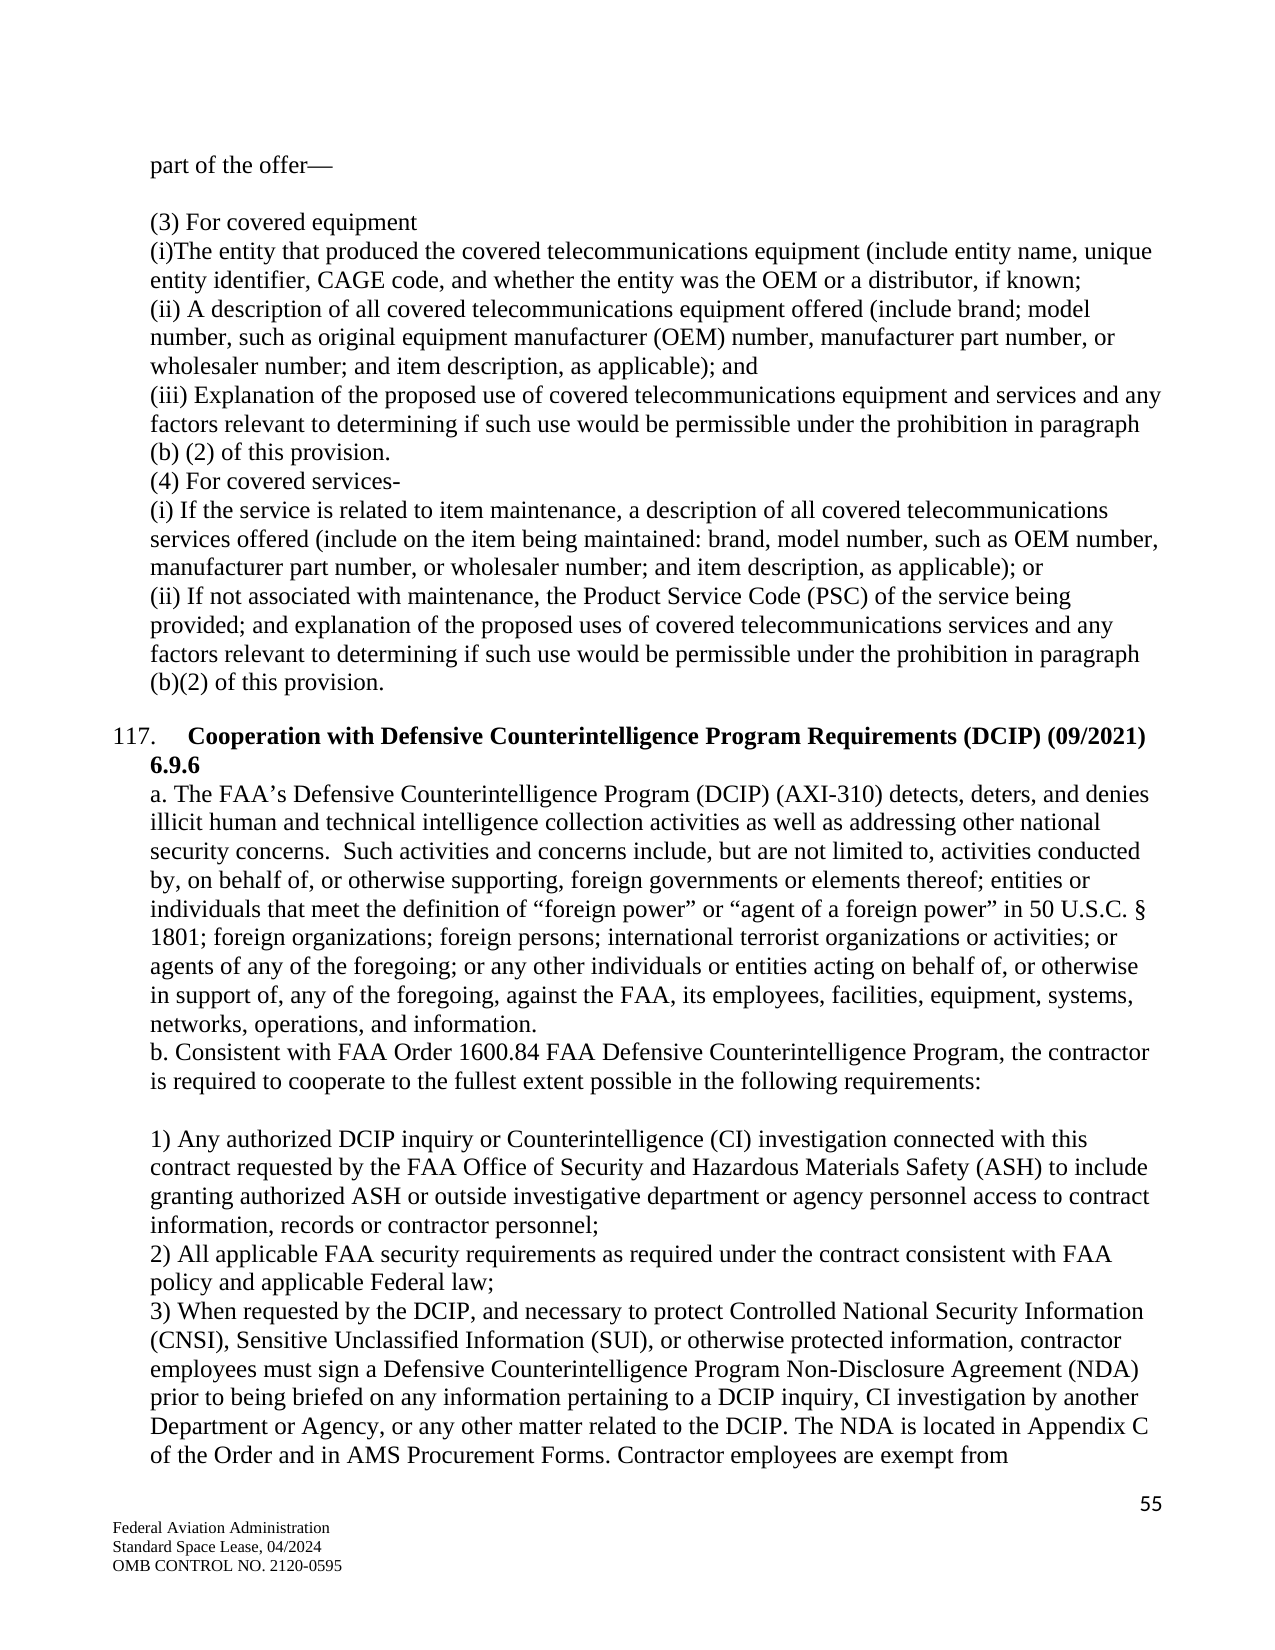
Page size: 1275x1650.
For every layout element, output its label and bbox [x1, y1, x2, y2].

list [112, 721, 1162, 1469]
list [112, 150, 1162, 696]
